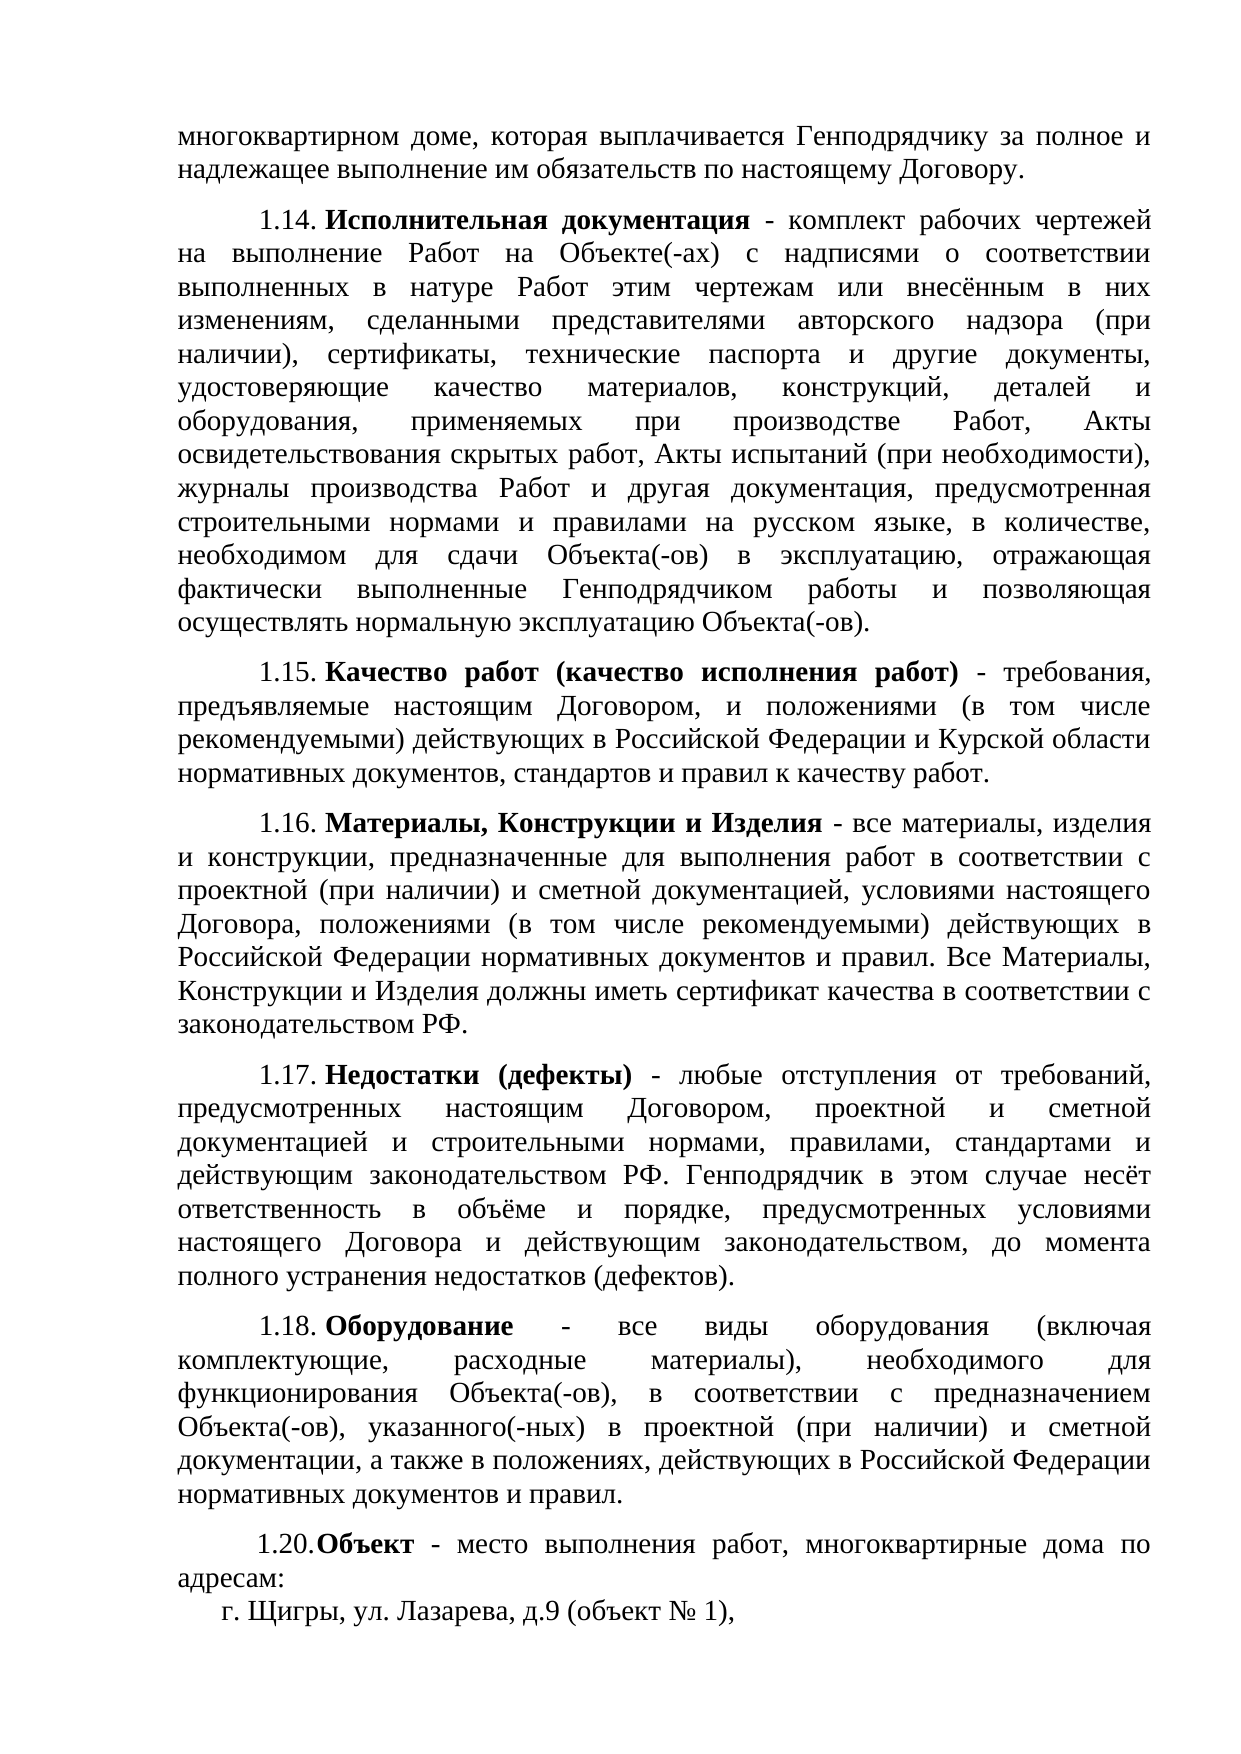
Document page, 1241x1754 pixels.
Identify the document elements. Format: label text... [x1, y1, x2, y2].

list Материалы, Конструкции и Изделия - все материалы, изделия и конструкции, предназначенные для выполнения работ в соответствии с проектной (при наличии) и сметной документацией, условиями настоящего Договора, положениями (в том числе рекомендуемыми) действующих в Российской Федерации нормативных документов и правил. Все Материалы, Конструкции и Изделия должны иметь сертификат качества в соответствии с законодательством РФ. [177, 805, 1152, 1040]
list Недостатки (дефекты) - любые отступления от требований, предусмотренных настоящим Договором, проектной и сметной документацией и строительными нормами, правилами, стандартами и действующим законодательством РФ. Генподрядчик в этом случае несёт ответственность в объёме и порядке, предусмотренных условиями настоящего Договора и действующим законодательством, до момента полного устранения недостатков (дефектов). [177, 1057, 1152, 1292]
list Исполнительная документация - комплект рабочих чертежей на выполнение Работ на Объекте(-ах) с надписями о соответствии выполненных в натуре Работ этим чертежам или внесённым в них изменениям, сделанными представителями авторского надзора (при наличии), сертификаты, технические паспорта и другие документы, удостоверяющие качество материалов, конструкций, деталей и оборудования, применяемых при производстве Работ, Акты освидетельствования скрытых работ, Акты испытаний (при необходимости), журналы производства Работ и другая документация, предусмотренная строительными нормами и правилами на русском языке, в количестве, необходимом для сдачи Объекта(-ов) в эксплуатацию, отражающая фактически выполненные Генподрядчиком работы и позволяющая осуществлять нормальную эксплуатацию Объекта(-ов). [177, 202, 1152, 638]
list Объект - место выполнения работ, многоквартирные дома по адресам: [177, 1526, 1152, 1593]
list Качество работ (качество исполнения работ) - требования, предъявляемые настоящим Договором, и положениями (в том числе рекомендуемыми) действующих в Российской Федерации и Курской области нормативных документов, стандартов и правил к качеству работ. [177, 654, 1152, 789]
text г. Щигры, ул. Лазарева, д.9 (объект № 1), [177, 1593, 1152, 1627]
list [177, 118, 1152, 185]
list Оборудование - все виды оборудования (включая комплектующие, расходные материалы), необходимого для функционирования Объекта(-ов), в соответствии с предназначением Объекта(-ов), указанного(-ных) в проектной (при наличии) и сметной документации, а также в положениях, действующих в Российской Федерации нормативных документов и правил. [177, 1308, 1152, 1509]
